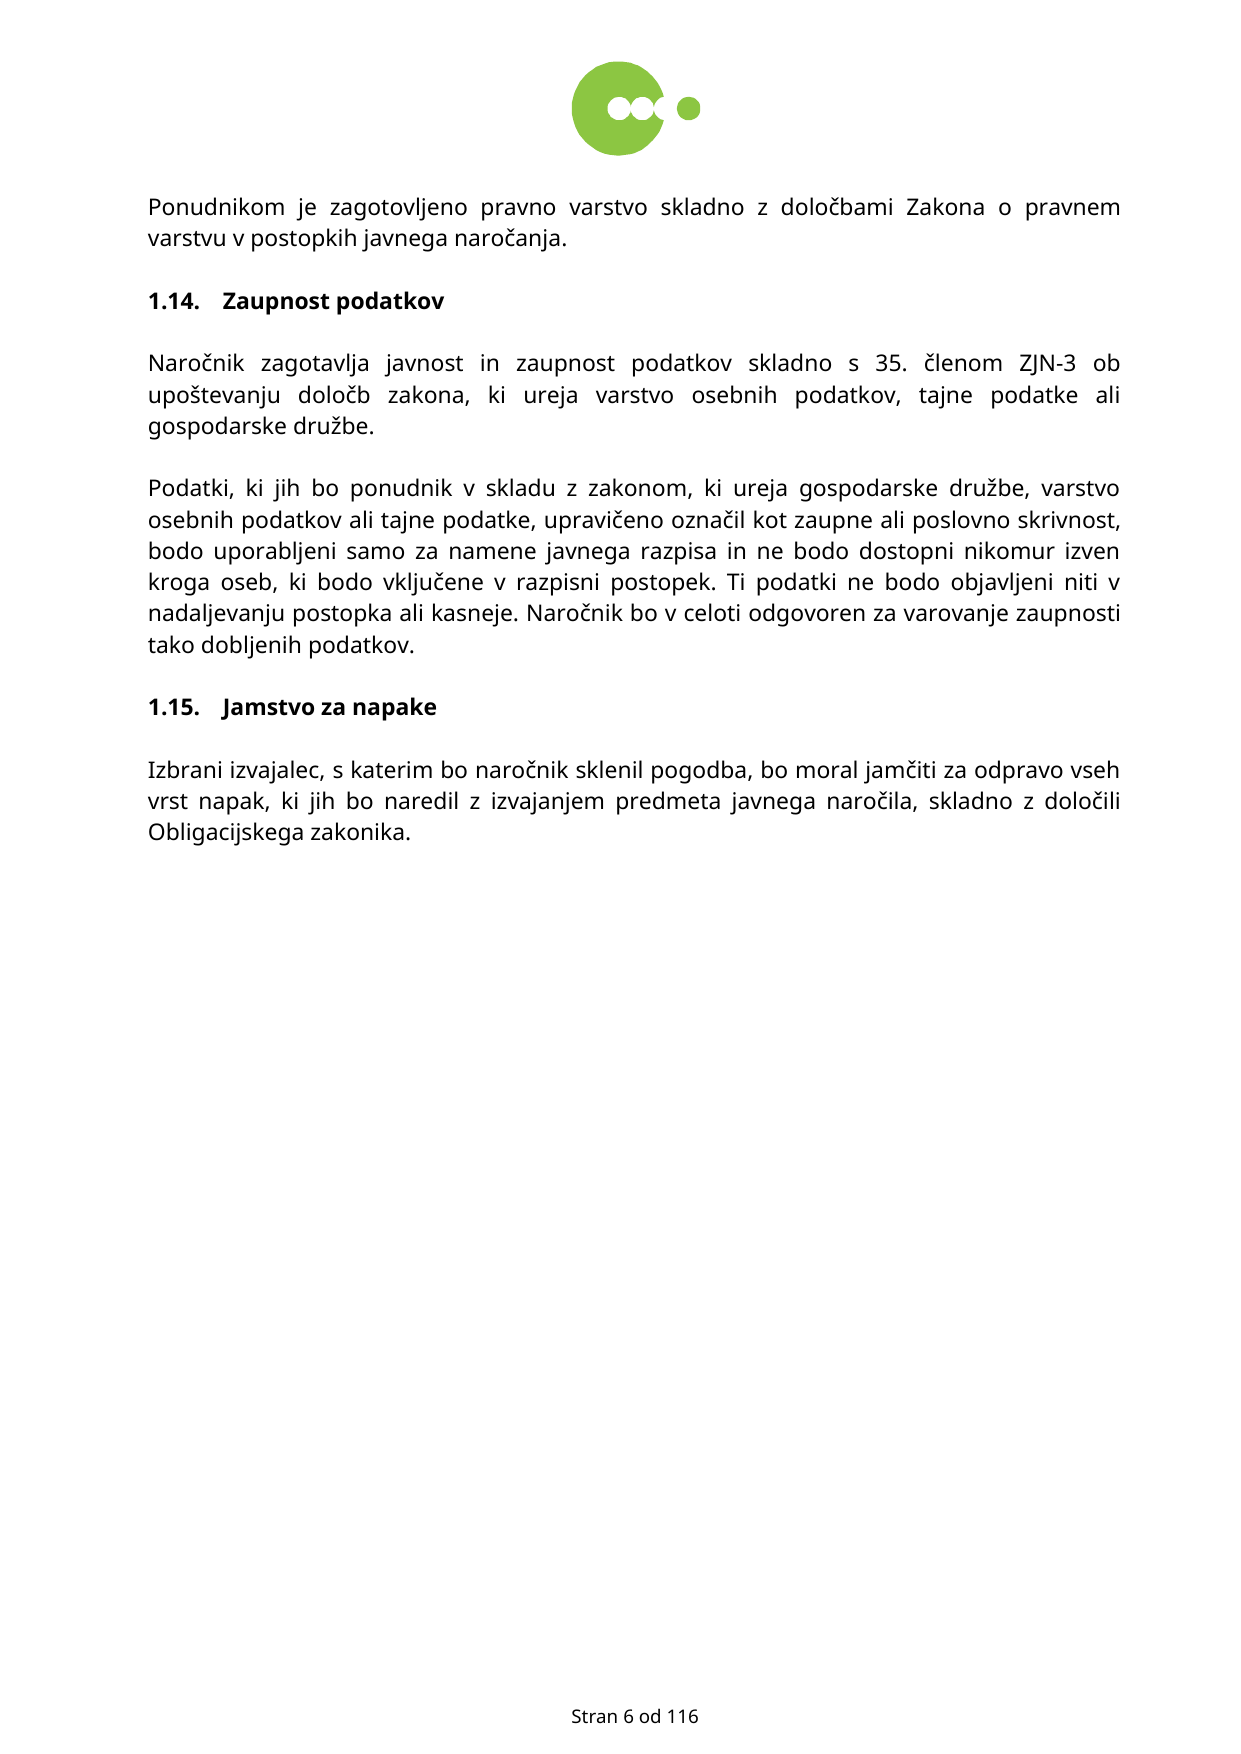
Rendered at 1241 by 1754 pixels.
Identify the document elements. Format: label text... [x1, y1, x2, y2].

text Naročnik zagotavlja javnost in zaupnost podatkov skladno s 35. členom ZJN-3 ob upoštevanju določb zakona, ki ureja varstvo osebnih podatkov, tajne podatke ali gospodarske družbe. [148, 347, 1122, 441]
list Jamstvo za napake [148, 691, 1122, 722]
list Zaupnost podatkov [148, 285, 1122, 316]
text Ponudnikom je zagotovljeno pravno varstvo skladno z določbami Zakona o pravnem varstvu v postopkih javnega naročanja. [148, 191, 1122, 254]
text Podatki, ki jih bo ponudnik v skladu z zakonom, ki ureja gospodarske družbe, varstvo osebnih podatkov ali tajne podatke, upravičeno označil kot zaupne ali poslovno skrivnost, bodo uporabljeni samo za namene javnega razpisa in ne bodo dostopni nikomur izven kroga oseb, ki bodo vključene v razpisni postopek. Ti podatki ne bodo objavljeni niti v nadaljevanju postopka ali kasneje. Naročnik bo v celoti odgovoren za varovanje zaupnosti tako dobljenih podatkov. [148, 472, 1122, 660]
text Izbrani izvajalec, s katerim bo naročnik sklenil pogodba, bo moral jamčiti za odpravo vseh vrst napak, ki jih bo naredil z izvajanjem predmeta javnega naročila, skladno z določili Obligacijskega zakonika. [148, 754, 1122, 847]
